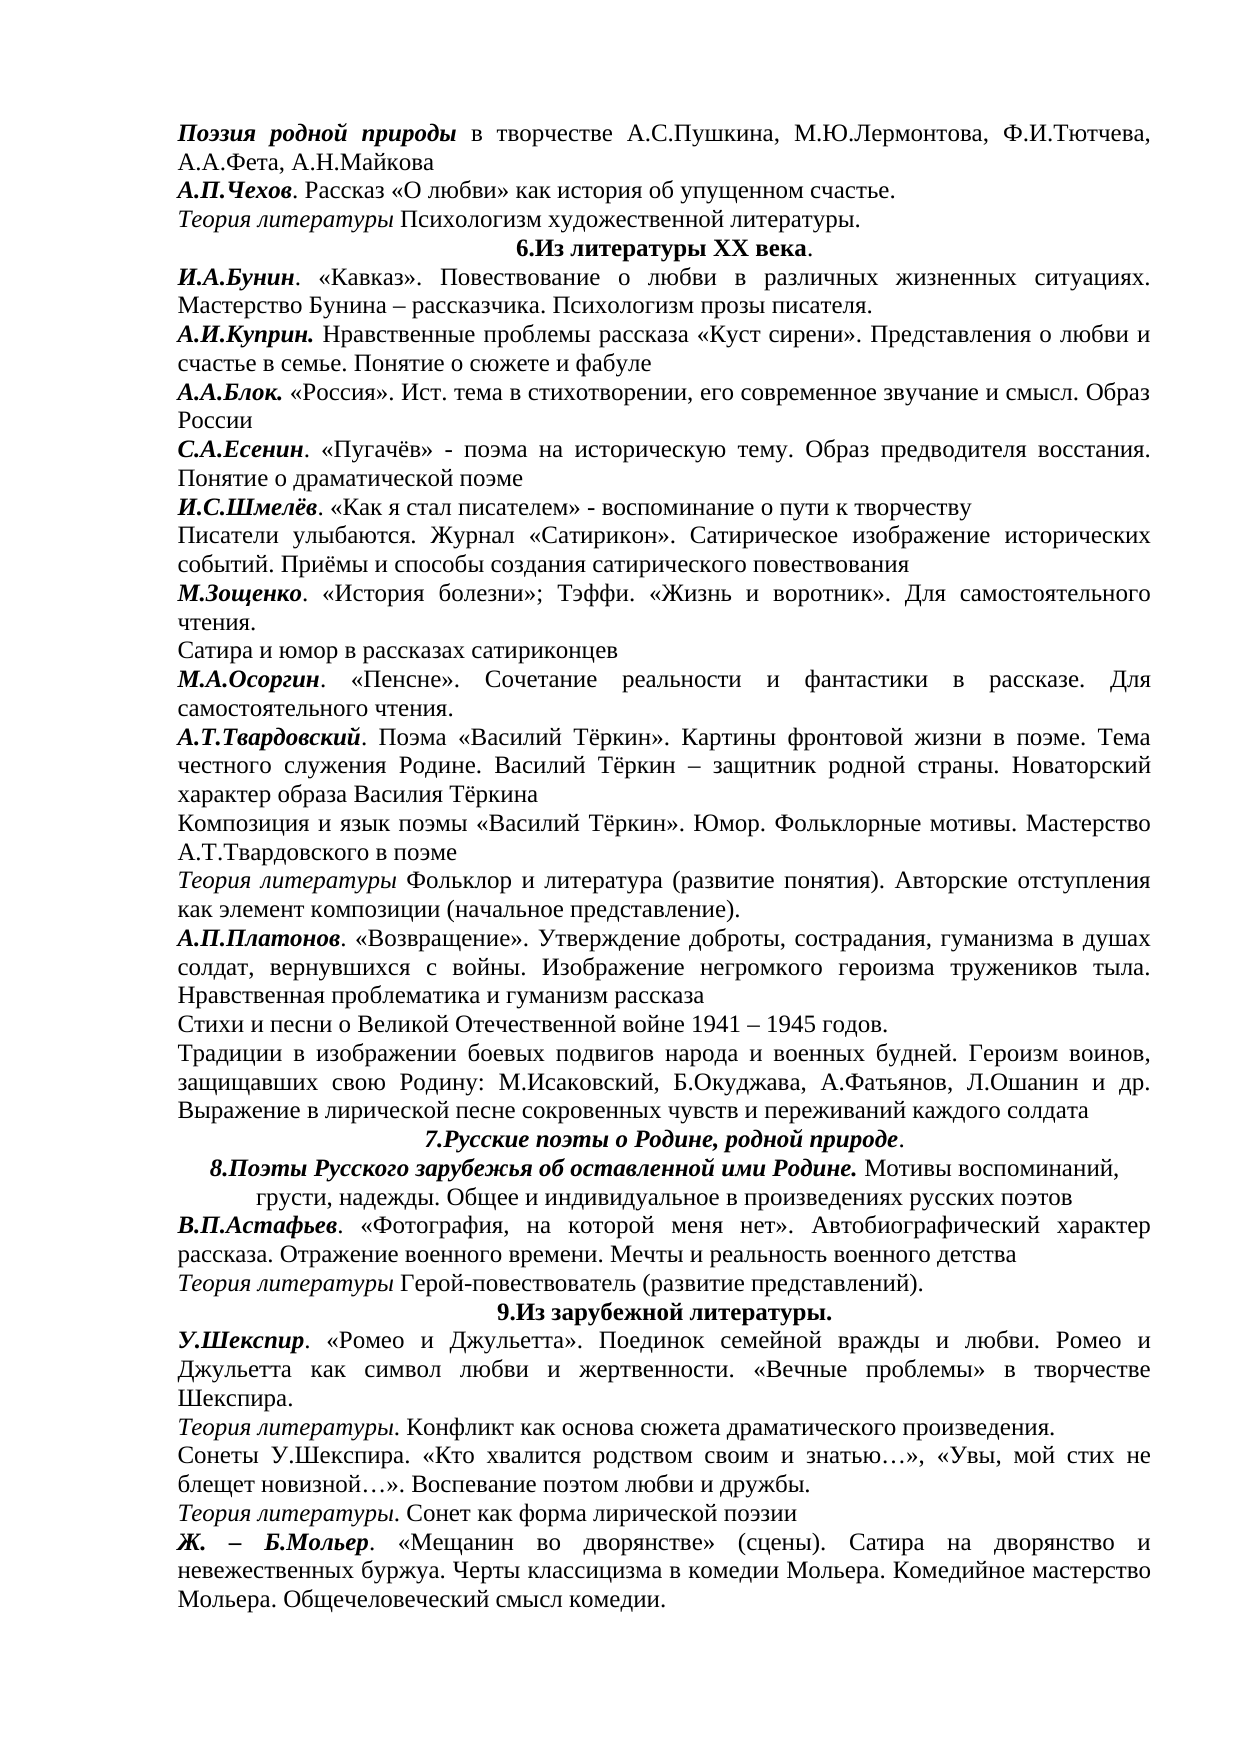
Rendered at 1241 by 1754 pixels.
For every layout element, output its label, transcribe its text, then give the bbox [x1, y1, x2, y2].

text Писатели улыбаются. Журнал «Сатирикон». Сатирическое изображение исторических событий. Приёмы и способы создания сатирического повествования [177, 521, 1152, 578]
text Сатира и юмор в рассказах сатириконцев [177, 636, 1152, 664]
text М.А.Осоргин. «Пенсне». Сочетание реальности и фантастики в рассказе. Для самостоятельного чтения. [177, 664, 1152, 722]
text 9.Из зарубежной литературы. [177, 1297, 1152, 1326]
text Ж. – Б.Мольер. «Мещанин во дворянстве» (сцены). Сатира на дворянство и невежественных буржуа. Черты классицизма в комедии Мольера. Комедийное мастерство Мольера. Общечеловеческий смысл комедии. [177, 1527, 1152, 1613]
text Теория литературы Фольклор и литература (развитие понятия). Авторские отступления как элемент композиции (начальное представление). [177, 866, 1152, 923]
text А.Т.Твардовский. Поэма «Василий Тёркин». Картины фронтовой жизни в поэме. Тема честного служения Родине. Василий Тёркин – защитник родной страны. Новаторский характер образа Василия Тёркина [177, 722, 1152, 808]
text Теория литературы Психологизм художественной литературы. [177, 204, 1152, 233]
text Композиция и язык поэмы «Василий Тёркин». Юмор. Фольклорные мотивы. Мастерство А.Т.Твардовского в поэме [177, 808, 1152, 866]
text А.П.Платонов. «Возвращение». Утверждение доброты, сострадания, гуманизма в душах солдат, вернувшихся с войны. Изображение негромкого героизма тружеников тыла. Нравственная проблематика и гуманизм рассказа [177, 923, 1152, 1009]
text М.Зощенко. «История болезни»; Тэффи. «Жизнь и воротник». Для самостоятельного чтения. [177, 578, 1152, 636]
text И.С.Шмелёв. «Как я стал писателем» - воспоминание о пути к творчеству [177, 492, 1152, 521]
text 6.Из литературы XX века. [177, 233, 1152, 262]
text А.П.Чехов. Рассказ «О любви» как история об упущенном счастье. [177, 176, 1152, 204]
text В.П.Астафьев. «Фотография, на которой меня нет». Автобиографический характер рассказа. Отражение военного времени. Мечты и реальность военного детства [177, 1211, 1152, 1268]
text Стихи и песни о Великой Отечественной войне 1941 – 1945 годов. [177, 1009, 1152, 1038]
text С.А.Есенин. «Пугачёв» - поэма на историческую тему. Образ предводителя восстания. Понятие о драматической поэме [177, 434, 1152, 492]
text Теория литературы Герой-повествователь (развитие представлений). [177, 1268, 1152, 1297]
text 7.Русские поэты о Родине, родной природе. [177, 1124, 1152, 1153]
text 8.Поэты Русского зарубежья об оставленной ими Родине. Мотивы воспоминаний, грусти, надежды. Общее и индивидуальное в произведениях русских поэтов [177, 1153, 1152, 1211]
text Традиции в изображении боевых подвигов народа и военных будней. Героизм воинов, защищавших свою Родину: М.Исаковский, Б.Окуджава, А.Фатьянов, Л.Ошанин и др. Выражение в лирической песне сокровенных чувств и переживаний каждого солдата [177, 1038, 1152, 1124]
text У.Шекспир. «Ромео и Джульетта». Поединок семейной вражды и любви. Ромео и Джульетта как символ любви и жертвенности. «Вечные проблемы» в творчестве Шекспира. [177, 1326, 1152, 1412]
text Сонеты У.Шекспира. «Кто хвалится родством своим и знатью…», «Увы, мой стих не блещет новизной…». Воспевание поэтом любви и дружбы. [177, 1441, 1152, 1498]
text А.А.Блок. «Россия». Ист. тема в стихотворении, его современное звучание и смысл. Образ России [177, 377, 1152, 434]
text И.А.Бунин. «Кавказ». Повествование о любви в различных жизненных ситуациях. Мастерство Бунина – рассказчика. Психологизм прозы писателя. [177, 262, 1152, 319]
text Теория литературы. Сонет как форма лирической поэзии [177, 1498, 1152, 1527]
text Поэзия родной природы в творчестве А.С.Пушкина, М.Ю.Лермонтова, Ф.И.Тютчева, А.А.Фета, А.Н.Майкова [177, 118, 1152, 176]
text А.И.Куприн. Нравственные проблемы рассказа «Куст сирени». Представления о любви и счастье в семье. Понятие о сюжете и фабуле [177, 319, 1152, 377]
text Теория литературы. Конфликт как основа сюжета драматического произведения. [177, 1412, 1152, 1441]
